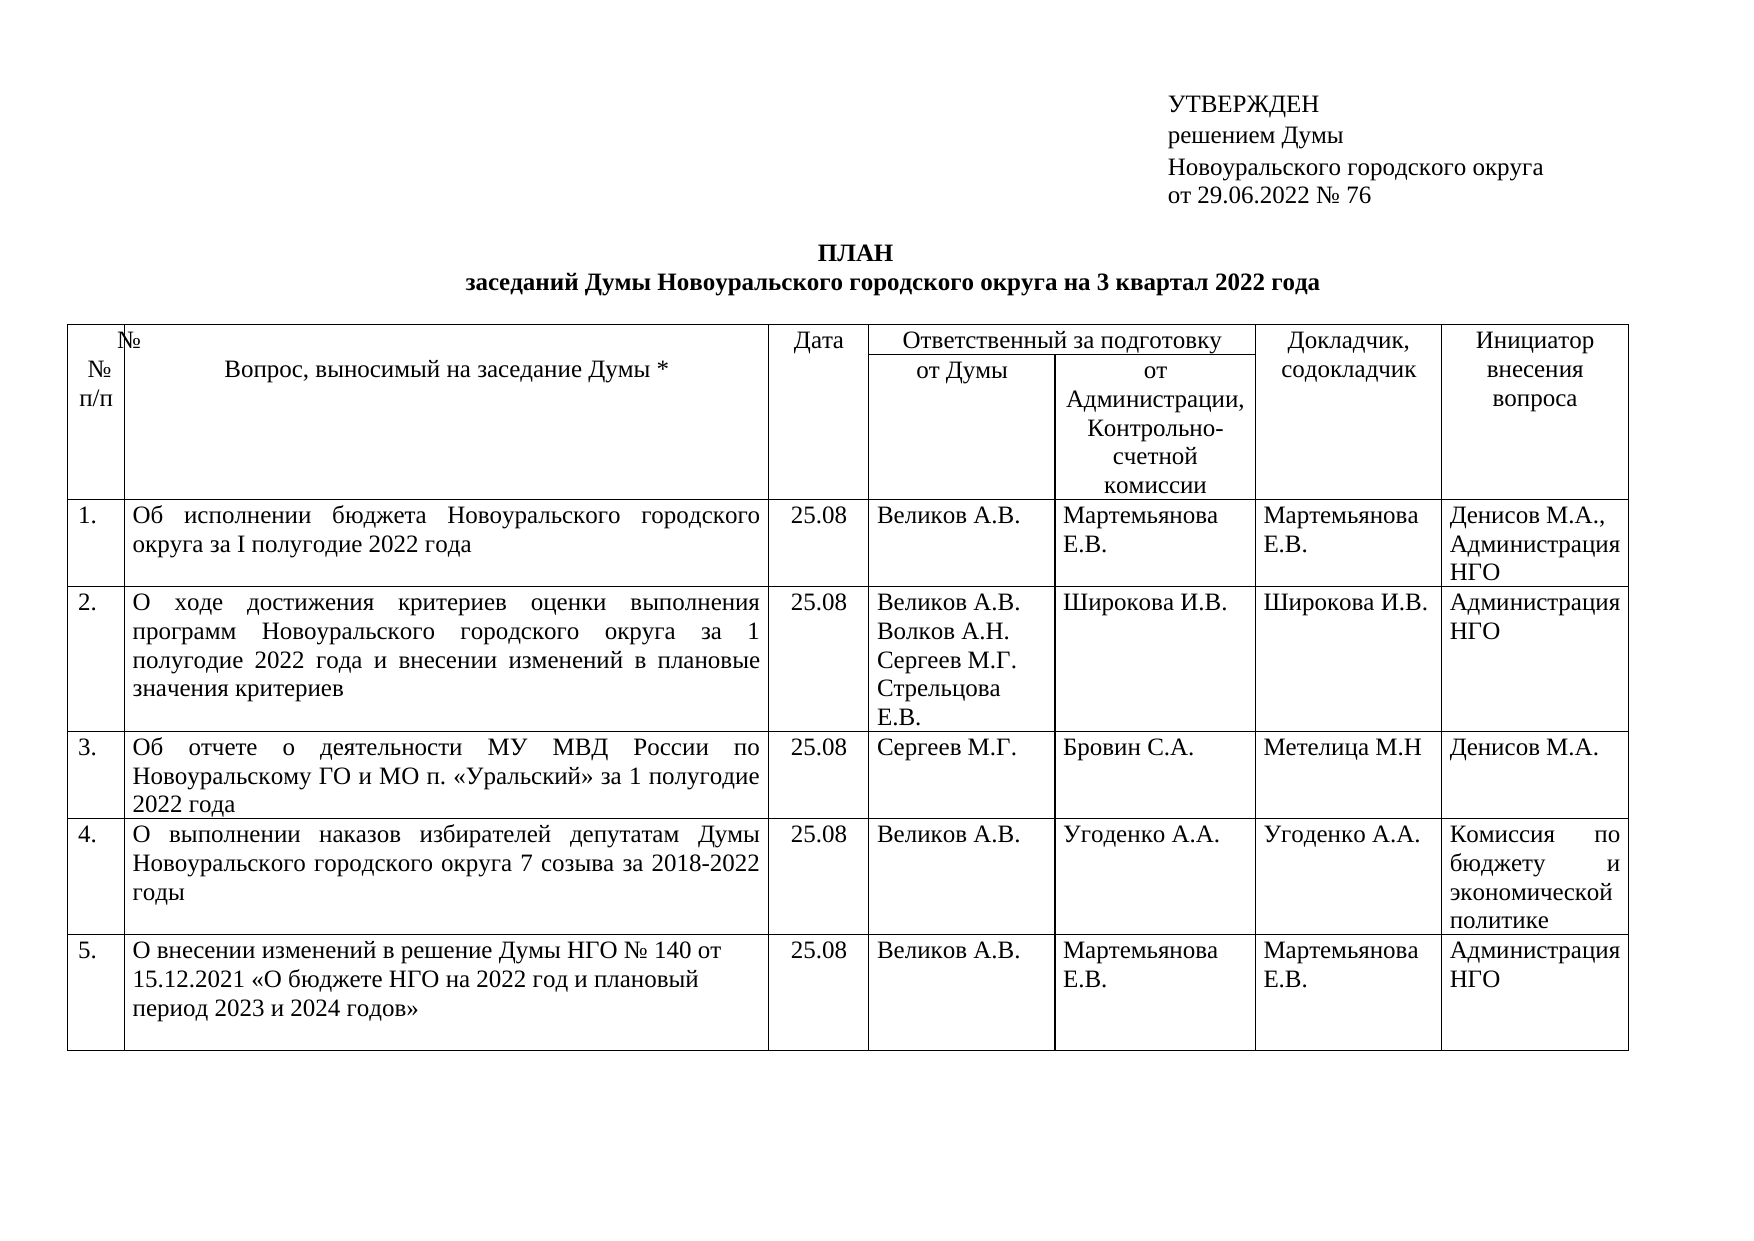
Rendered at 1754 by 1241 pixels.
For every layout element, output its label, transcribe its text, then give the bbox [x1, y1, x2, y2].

table_cell [68, 732, 124, 818]
subtitle ПЛАН [75, 238, 1636, 267]
table_cell Мартемьянова Е.В. [1056, 935, 1255, 1050]
table_cell Мартемьянова Е.В. [1256, 500, 1441, 586]
table_cell Угоденко А.А. [1056, 819, 1255, 934]
table_cell Угоденко А.А. [1256, 819, 1441, 934]
table_cell Мартемьянова Е.В. [1256, 935, 1441, 1050]
table_cell Бровин С.А. [1056, 732, 1255, 818]
table_cell 25.08 [769, 732, 868, 818]
table_cell 25.08 [769, 819, 868, 934]
text Новоуральского городского округа [1168, 152, 1636, 181]
table_cell Широкова И.В. [1056, 587, 1255, 731]
table_header № № п/п [68, 325, 124, 499]
text УТВЕРЖДЕН [1168, 89, 1636, 117]
table_cell Администрация НГО [1442, 935, 1628, 1050]
table_cell Об исполнении бюджета Новоуральского городского округа за I полугодие 2022 года [125, 500, 768, 586]
table_cell Великов А.В. [869, 500, 1054, 586]
table_cell О выполнении наказов избирателей депутатам Думы Новоуральского городского округа 7 созыва за 2018-2022 годы [125, 819, 768, 934]
table_header Инициатор внесения вопроса [1442, 325, 1628, 499]
table_header Дата [769, 325, 868, 499]
table_cell 25.08 [769, 935, 868, 1050]
text решением Думы [1168, 120, 1636, 149]
table_cell от Администрации, Контрольно-счетной комиссии [1056, 355, 1255, 499]
table_header Докладчик, содокладчик [1256, 325, 1441, 499]
table_cell Об отчете о деятельности МУ МВД России по Новоуральскому ГО и МО п. «Уральский» за 1 полугодие 2022 года [125, 732, 768, 818]
table_cell Метелица М.Н [1256, 732, 1441, 818]
table_cell от Думы [869, 355, 1054, 499]
table_cell [68, 819, 124, 934]
table_cell О ходе достижения критериев оценки выполнения программ Новоуральского городского округа за 1 полугодие 2022 года и внесении изменений в плановые значения критериев [125, 587, 768, 731]
table_cell Широкова И.В. [1256, 587, 1441, 731]
table_cell Сергеев М.Г. [869, 732, 1054, 818]
table_cell 25.08 [769, 500, 868, 586]
table_cell Денисов М.А. [1442, 732, 1628, 818]
table_header Ответственный за подготовку [869, 325, 1255, 354]
table_header Вопрос, выносимый на заседание Думы * [125, 325, 768, 499]
table_cell Администрация НГО [1442, 587, 1628, 731]
table_cell О внесении изменений в решение Думы НГО № 140 от 15.12.2021 «О бюджете НГО на 2022 год и плановый период 2023 и 2024 годов» [125, 935, 768, 1050]
text от 29.06.2022 № 76 [1168, 181, 1636, 209]
table_cell Денисов М.А., Администрация НГО [1442, 500, 1628, 586]
table_cell 25.08 [769, 587, 868, 731]
table_cell Мартемьянова Е.В. [1056, 500, 1255, 586]
text заседаний Думы Новоуральского городского округа на 3 квартал 2022 года [75, 267, 1636, 296]
table_cell Великов А.В. [869, 819, 1054, 934]
table_cell [68, 587, 124, 731]
table_cell Великов А.В. Волков А.Н. Сергеев М.Г. Стрельцова Е.В. [869, 587, 1054, 731]
table_cell [68, 935, 124, 1050]
table_cell Великов А.В. [869, 935, 1054, 1050]
table_cell [68, 500, 124, 586]
table_cell Комиссия по бюджету и экономической политике [1442, 819, 1628, 934]
